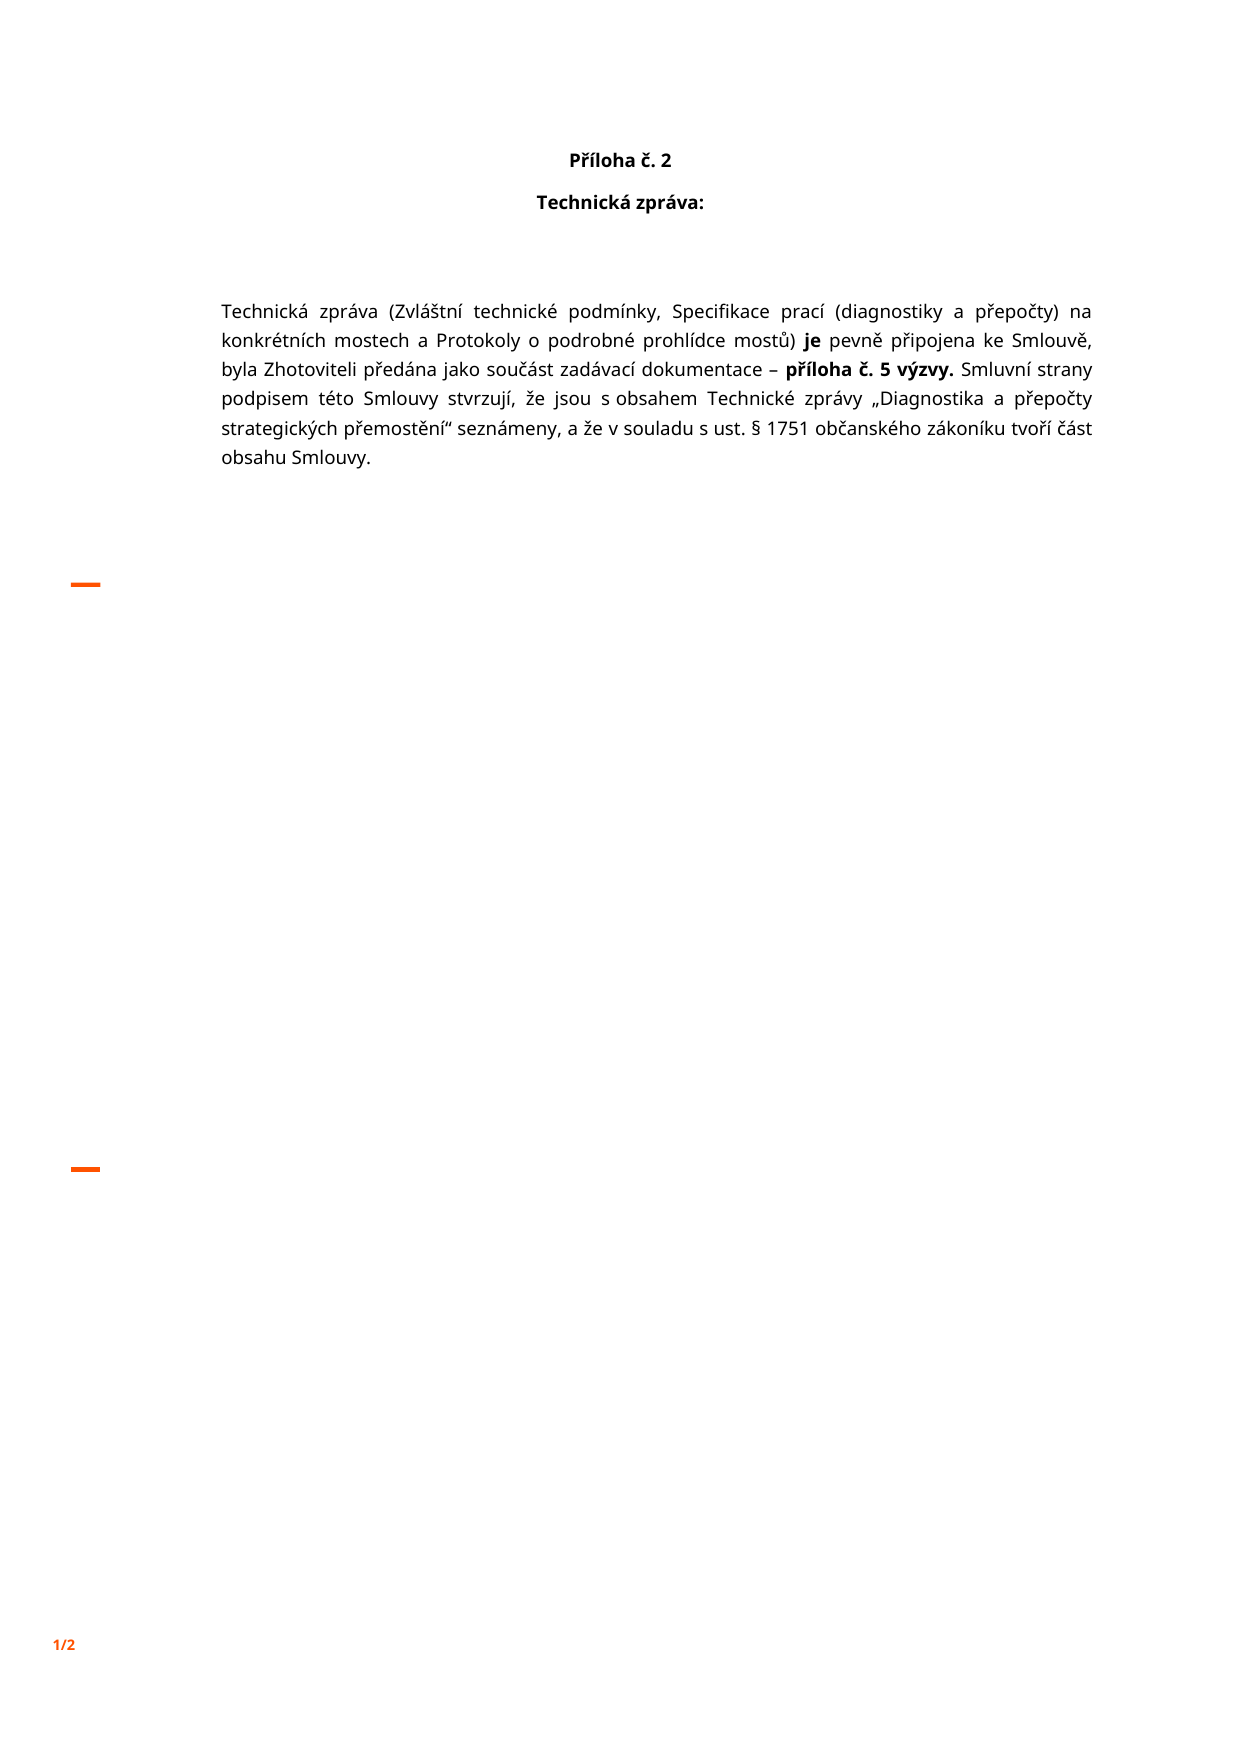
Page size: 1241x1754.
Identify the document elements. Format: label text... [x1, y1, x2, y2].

text Technická zpráva: [148, 189, 1093, 215]
text Technická zpráva (Zvláštní technické podmínky, Specifikace prací (diagnostiky a přepočty) na konkrétních mostech a Protokoly o podrobné prohlídce mostů) je pevně připojena ke Smlouvě, byla Zhotoviteli předána jako součást zadávací dokumentace – příloha č. 5 výzvy. Smluvní strany podpisem této Smlouvy stvrzují, že jsou s obsahem Technické zprávy „Diagnostika a přepočty strategických přemostění“ seznámeny, a že v souladu s ust. § 1751 občanského zákoníku tvoří část obsahu Smlouvy. [221, 298, 1093, 470]
text Příloha č. 2 [148, 148, 1093, 173]
